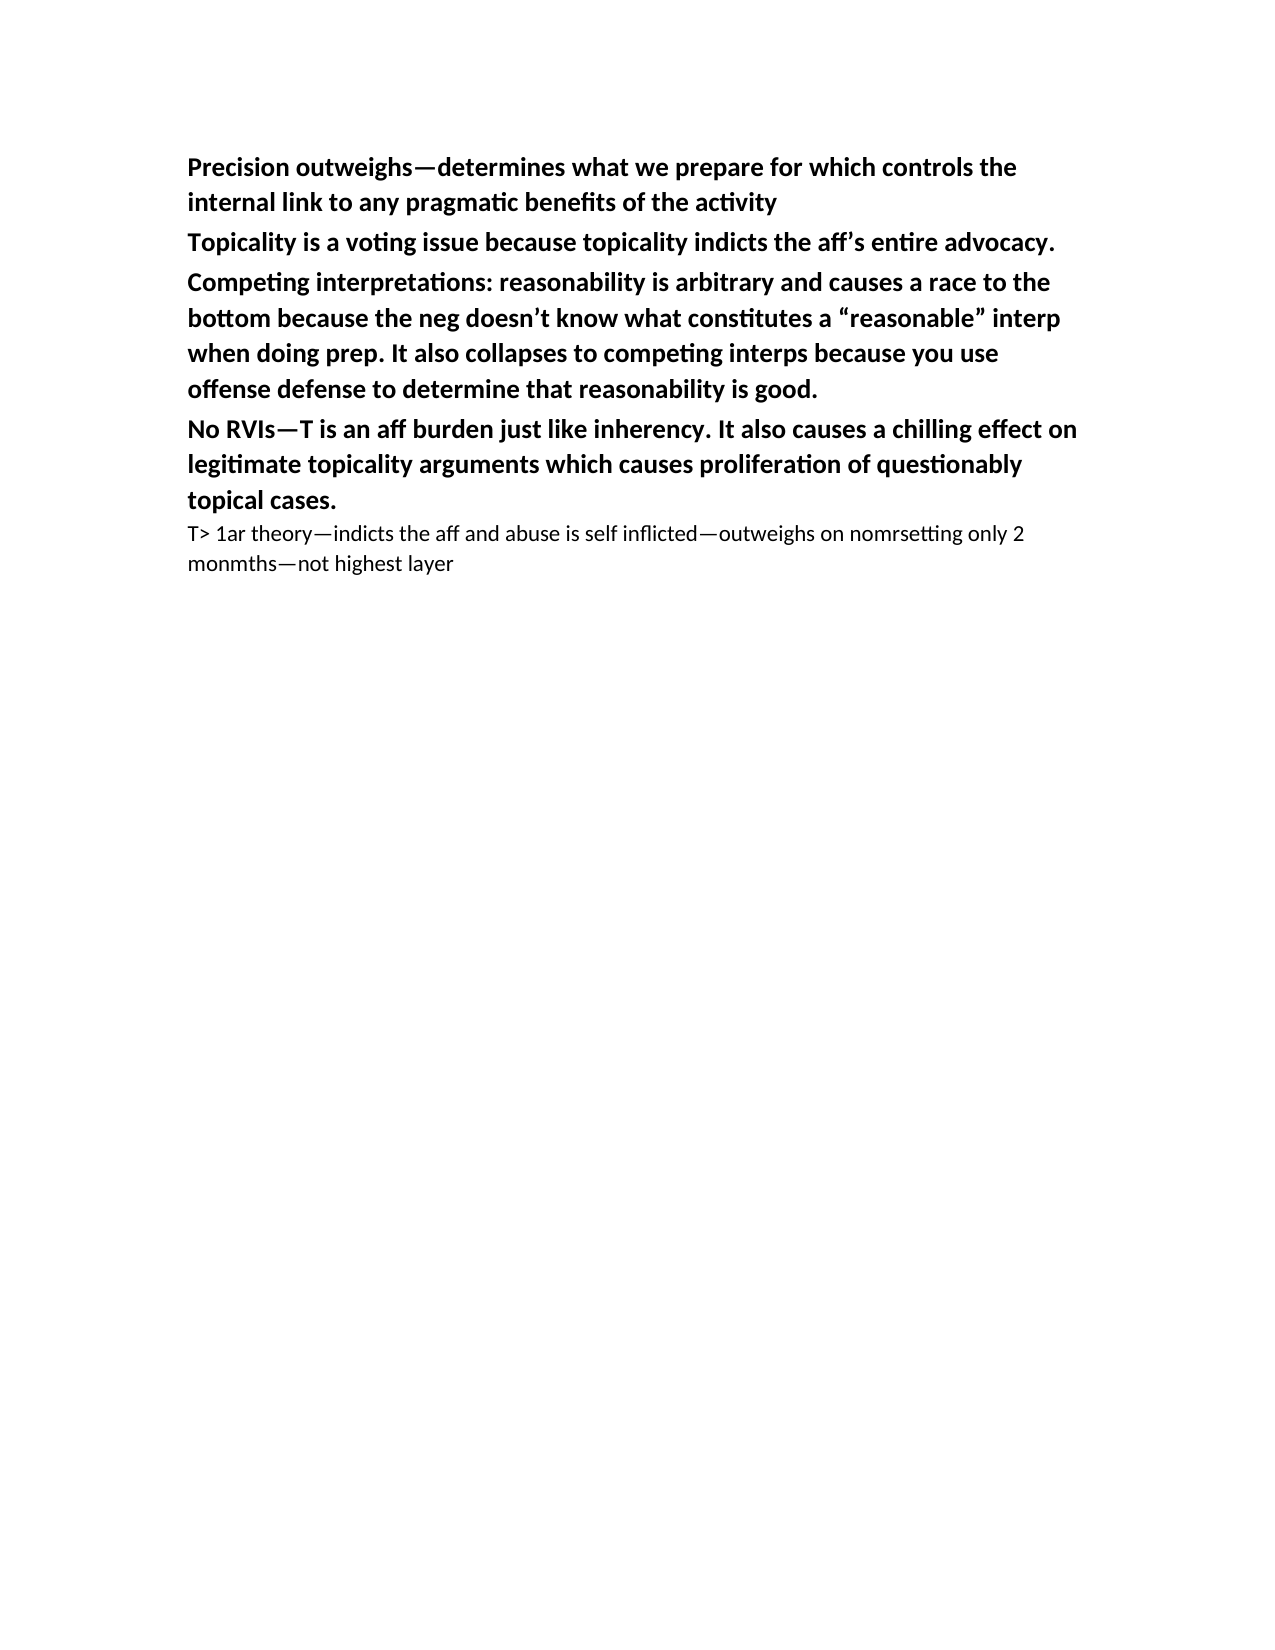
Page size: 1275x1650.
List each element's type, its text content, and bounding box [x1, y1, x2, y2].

subtitle Competing interpretations: reasonability is arbitrary and causes a race to the bottom because the neg doesn’t know what constitutes a “reasonable” interp when doing prep. It also collapses to competing interps because you use offense defense to determine that reasonability is good. [187, 265, 1087, 405]
subtitle Topicality is a voting issue because topicality indicts the aff’s entire advocacy. [187, 225, 1087, 258]
subtitle Precision outweighs—determines what we prepare for which controls the internal link to any pragmatic benefits of the activity [187, 150, 1087, 219]
subtitle No RVIs—T is an aff burden just like inherency. It also causes a chilling effect on legitimate topicality arguments which causes proliferation of questionably topical cases. [187, 412, 1087, 516]
text T> 1ar theory—indicts the aff and abuse is self inflicted—outweighs on nomrsetting only 2 monmths—not highest layer [187, 519, 1087, 577]
